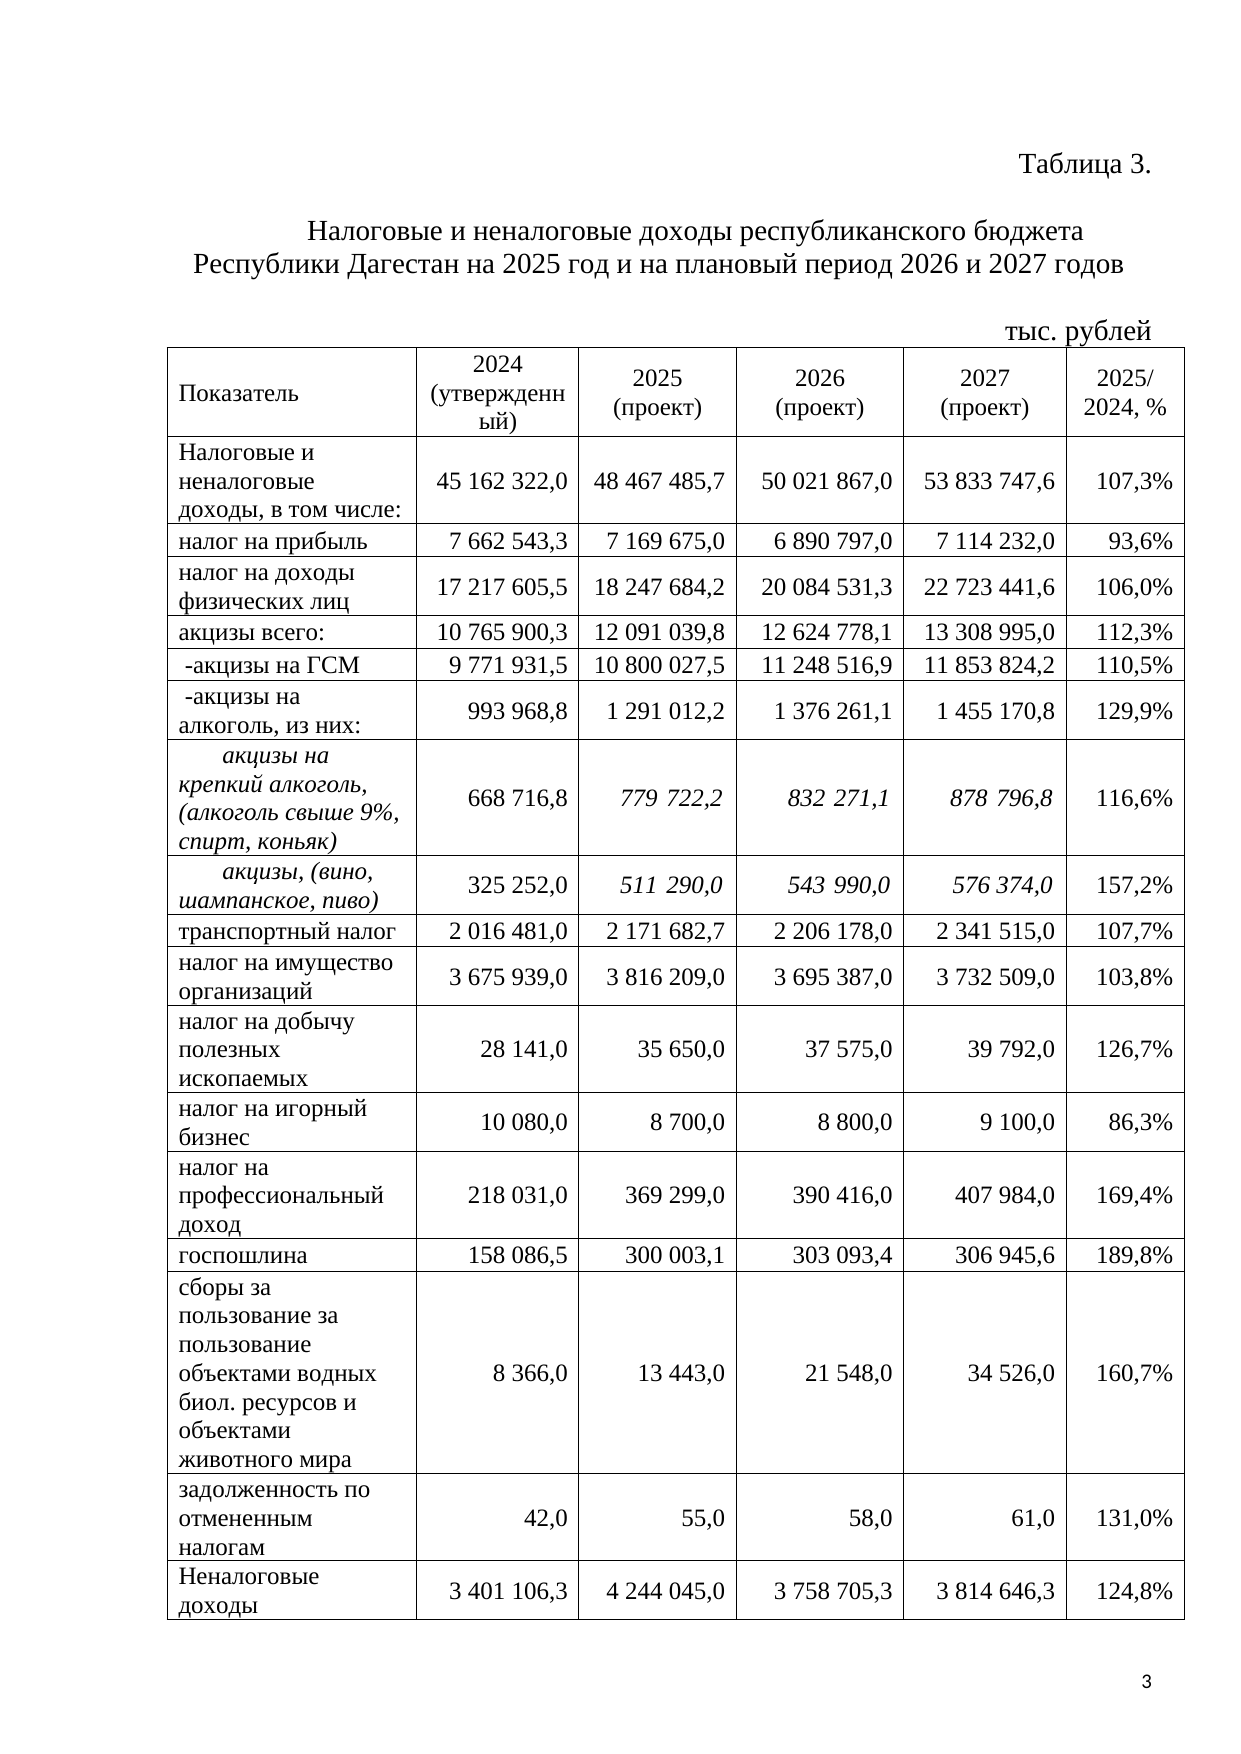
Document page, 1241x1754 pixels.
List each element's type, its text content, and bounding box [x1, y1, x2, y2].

table_cell -акцизы на ГСМ [168, 649, 416, 680]
table_cell 511 290,0 [579, 856, 736, 913]
table_cell 21 548,0 [737, 1272, 903, 1473]
table_cell 325 252,0 [417, 856, 578, 913]
table_cell 1 291 012,2 [579, 681, 736, 739]
table_cell 3 695 387,0 [737, 947, 903, 1005]
table_cell 12 624 778,1 [737, 616, 903, 647]
table_cell 50 021 867,0 [737, 437, 903, 523]
table_cell 2 206 178,0 [737, 915, 903, 946]
table_cell 3 675 939,0 [417, 947, 578, 1005]
table_cell 369 299,0 [579, 1152, 736, 1238]
table_cell 13 443,0 [579, 1272, 736, 1473]
table_cell 48 467 485,7 [579, 437, 736, 523]
table_cell налог на добычу полезных ископаемых [168, 1006, 416, 1092]
table_cell 9 100,0 [904, 1093, 1066, 1151]
table_cell 53 833 747,6 [904, 437, 1066, 523]
table_cell налог на профессиональный доход [168, 1152, 416, 1238]
table_cell 3 732 509,0 [904, 947, 1066, 1005]
table_cell 45 162 322,0 [417, 437, 578, 523]
table_cell 129,9% [1067, 681, 1184, 739]
table_cell 668 716,8 [417, 740, 578, 855]
table_cell 543 990,0 [737, 856, 903, 913]
table_cell 306 945,6 [904, 1239, 1066, 1271]
table_cell 58,0 [737, 1474, 903, 1560]
table_cell 110,5% [1067, 649, 1184, 680]
table_cell 10 800 027,5 [579, 649, 736, 680]
table_cell акцизы на крепкий алкоголь, (алкоголь свыше 9%, спирт, коньяк) [168, 740, 416, 855]
table_cell 157,2% [1067, 856, 1184, 913]
table_cell 28 141,0 [417, 1006, 578, 1092]
table_cell 4 244 045,0 [579, 1561, 736, 1619]
table_cell транспортный налог [168, 915, 416, 946]
table_cell госпошлина [168, 1239, 416, 1271]
table_cell 18 247 684,2 [579, 557, 736, 615]
table_cell 1 376 261,1 [737, 681, 903, 739]
table_cell акцизы, (вино, шампанское, пиво) [168, 856, 416, 913]
table_cell задолженность по отмененным налогам [168, 1474, 416, 1560]
table_cell 878 796,8 [904, 740, 1066, 855]
table_cell 11 248 516,9 [737, 649, 903, 680]
table_cell 160,7% [1067, 1272, 1184, 1473]
table_cell 3 401 106,3 [417, 1561, 578, 1619]
text Налоговые и неналоговые доходы республиканского бюджета Республики Дагестан на 2025 год и на плановый период 2026 и 2027 годов [165, 213, 1152, 280]
table_cell 7 114 232,0 [904, 524, 1066, 556]
table_header 2027 (проект) [904, 348, 1066, 436]
table_cell 12 091 039,8 [579, 616, 736, 647]
table_cell 42,0 [417, 1474, 578, 1560]
table_cell 131,0% [1067, 1474, 1184, 1560]
table_cell 9 771 931,5 [417, 649, 578, 680]
table_cell 8 366,0 [417, 1272, 578, 1473]
table_cell 10 765 900,3 [417, 616, 578, 647]
table_cell 55,0 [579, 1474, 736, 1560]
table_cell 17 217 605,5 [417, 557, 578, 615]
table_cell 1 455 170,8 [904, 681, 1066, 739]
table_cell 779 722,2 [579, 740, 736, 855]
table_cell 407 984,0 [904, 1152, 1066, 1238]
table_cell 107,7% [1067, 915, 1184, 946]
table_cell Неналоговые доходы [168, 1561, 416, 1619]
table_cell 107,3% [1067, 437, 1184, 523]
table_header 2025 (проект) [579, 348, 736, 436]
table_cell 20 084 531,3 [737, 557, 903, 615]
table_cell 832 271,1 [737, 740, 903, 855]
table_cell 8 700,0 [579, 1093, 736, 1151]
table_cell 11 853 824,2 [904, 649, 1066, 680]
table_cell 3 816 209,0 [579, 947, 736, 1005]
table_cell налог на имущество организаций [168, 947, 416, 1005]
table_cell 3 814 646,3 [904, 1561, 1066, 1619]
table_cell 22 723 441,6 [904, 557, 1066, 615]
table_cell акцизы всего: [168, 616, 416, 647]
table_cell налог на прибыль [168, 524, 416, 556]
table_cell 8 800,0 [737, 1093, 903, 1151]
table_cell Налоговые и неналоговые доходы, в том числе: [168, 437, 416, 523]
table_cell 2 171 682,7 [579, 915, 736, 946]
text тыс. рублей [165, 313, 1152, 347]
table_cell сборы за пользование за пользование объектами водных биол. ресурсов и объектами животного мира [168, 1272, 416, 1473]
table_cell 126,7% [1067, 1006, 1184, 1092]
table_cell 158 086,5 [417, 1239, 578, 1271]
table_cell 169,4% [1067, 1152, 1184, 1238]
table_cell 61,0 [904, 1474, 1066, 1560]
table_cell 390 416,0 [737, 1152, 903, 1238]
table_header Показатель [168, 348, 416, 436]
table_cell 106,0% [1067, 557, 1184, 615]
table_cell 993 968,8 [417, 681, 578, 739]
table_cell 300 003,1 [579, 1239, 736, 1271]
table_cell 13 308 995,0 [904, 616, 1066, 647]
table_cell 39 792,0 [904, 1006, 1066, 1092]
table_cell 189,8% [1067, 1239, 1184, 1271]
table_cell 218 031,0 [417, 1152, 578, 1238]
table_cell 2 016 481,0 [417, 915, 578, 946]
table_cell 2 341 515,0 [904, 915, 1066, 946]
table_cell 103,8% [1067, 947, 1184, 1005]
table_cell 3 758 705,3 [737, 1561, 903, 1619]
table_cell 6 890 797,0 [737, 524, 903, 556]
table_header 2024 (утвержденный) [417, 348, 578, 436]
table_header 2025/ 2024, % [1067, 348, 1184, 436]
text Таблица 3. [165, 146, 1152, 179]
table_cell 34 526,0 [904, 1272, 1066, 1473]
table_cell налог на доходы физических лиц [168, 557, 416, 615]
table_header 2026 (проект) [737, 348, 903, 436]
table_cell 35 650,0 [579, 1006, 736, 1092]
table_cell 112,3% [1067, 616, 1184, 647]
table_cell 7 169 675,0 [579, 524, 736, 556]
table_cell 576 374,0 [904, 856, 1066, 913]
table_cell 116,6% [1067, 740, 1184, 855]
table_cell 93,6% [1067, 524, 1184, 556]
table_cell 124,8% [1067, 1561, 1184, 1619]
table_cell 86,3% [1067, 1093, 1184, 1151]
table_cell -акцизы на алкоголь, из них: [168, 681, 416, 739]
table_cell 10 080,0 [417, 1093, 578, 1151]
table_cell 303 093,4 [737, 1239, 903, 1271]
table_cell 7 662 543,3 [417, 524, 578, 556]
table_cell 37 575,0 [737, 1006, 903, 1092]
table_cell налог на игорный бизнес [168, 1093, 416, 1151]
